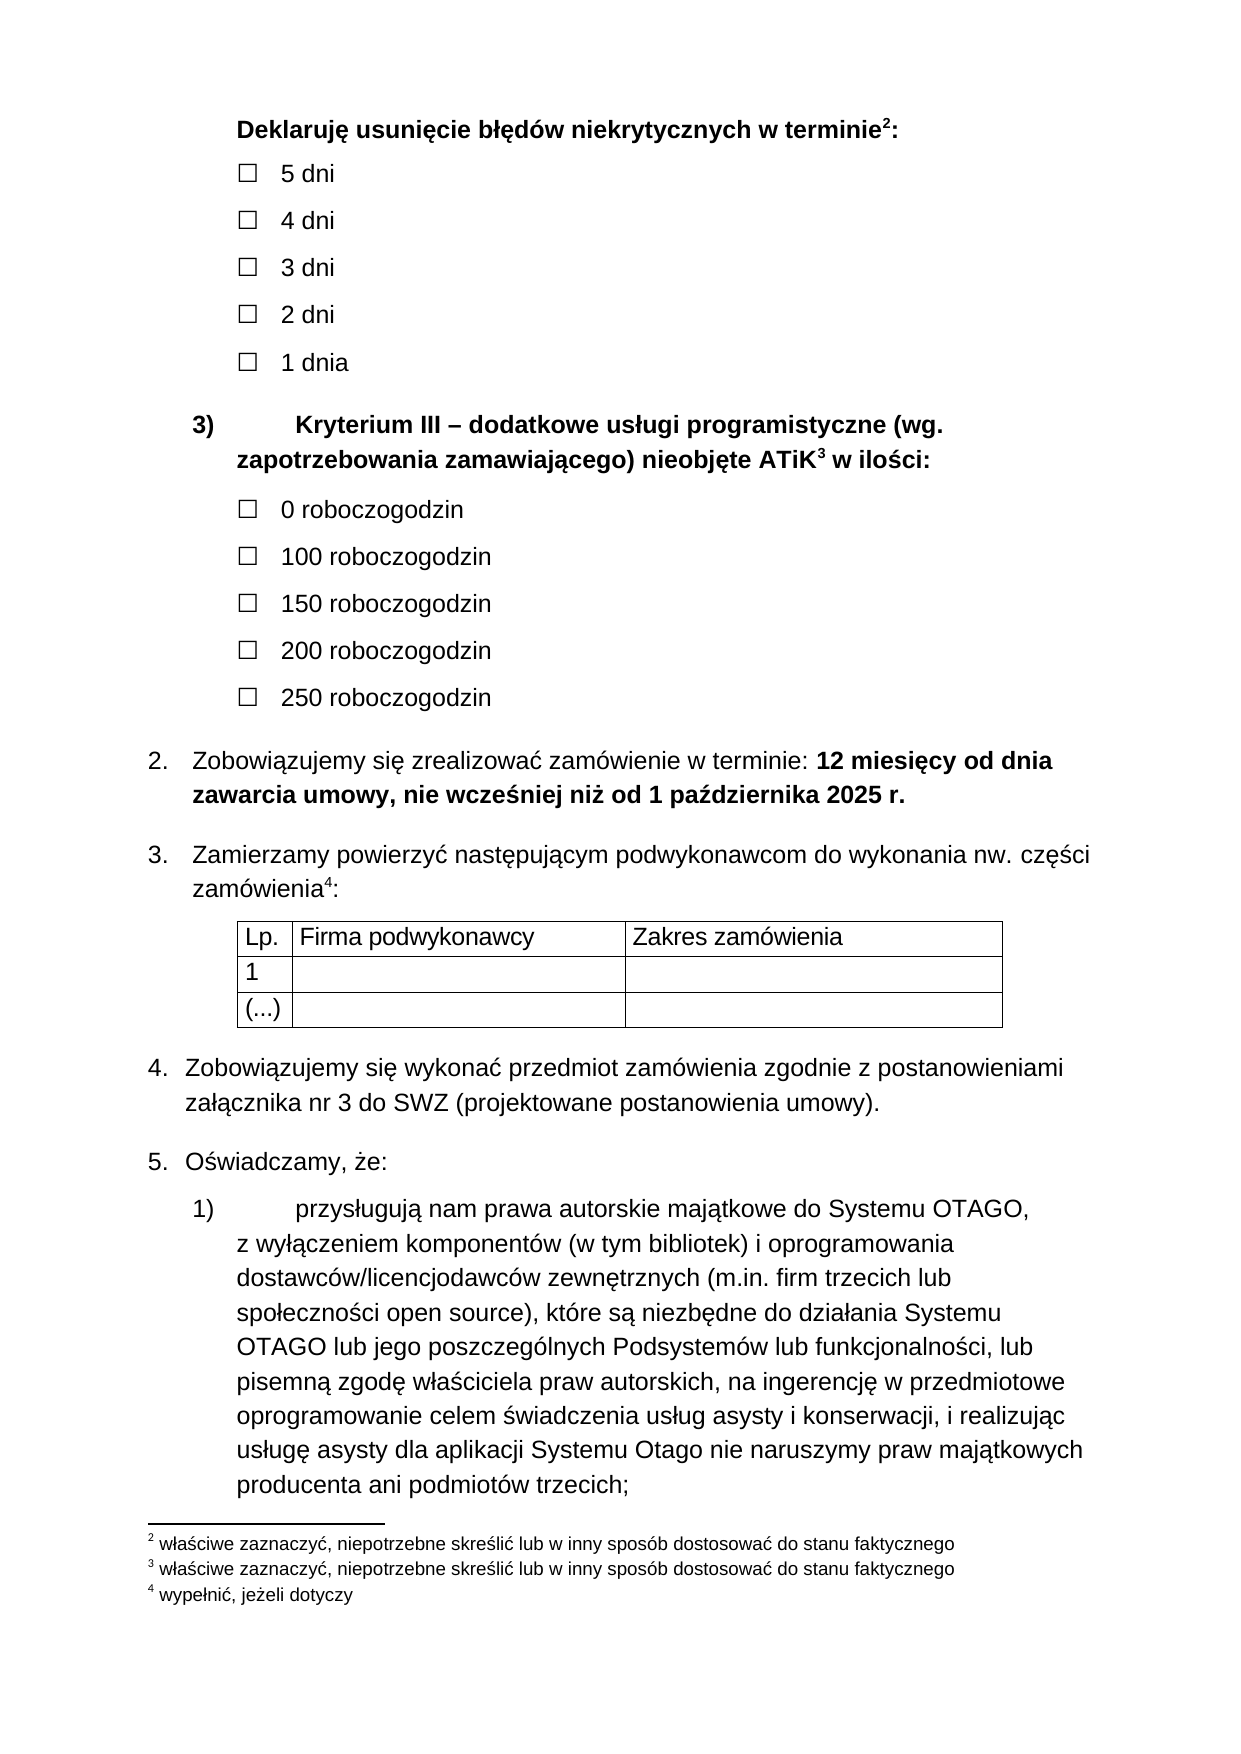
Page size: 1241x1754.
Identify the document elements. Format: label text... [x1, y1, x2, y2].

text ☐ 5 dni [236, 156, 1092, 190]
table_header Zakres zamówienia [626, 922, 1002, 956]
list Zobowiązujemy się wykonać przedmiot zamówienia zgodnie z postanowieniami załącznika nr 3 do SWZ (projektowane postanowienia umowy). [148, 1053, 1092, 1116]
text ☐ 3 dni [236, 250, 1092, 284]
text ☐ 1 dnia [236, 344, 1092, 378]
text ☐ 2 dni [236, 297, 1092, 331]
table_cell [626, 957, 1002, 992]
table_cell [626, 993, 1002, 1027]
text ☐ 100 roboczogodzin [236, 539, 1092, 573]
table_header Lp. [238, 922, 292, 956]
text Deklaruję usunięcie błędów niekrytycznych w terminie: [236, 115, 1092, 144]
text ☐ 250 roboczogodzin [236, 680, 1092, 714]
text ☐ 150 roboczogodzin [236, 586, 1092, 620]
list Zobowiązujemy się zrealizować zamówienie w terminie: 12 miesięcy od dnia zawarcia umowy, nie wcześniej niż od 1 października 2025 r. [148, 746, 1092, 809]
text ☐ 200 roboczogodzin [236, 633, 1092, 667]
list Zamierzamy powierzyć następującym podwykonawcom do wykonania nw. części zamówienia: [148, 840, 1092, 903]
text ☐ 4 dni [236, 203, 1092, 237]
table_header Firma podwykonawcy [293, 922, 625, 956]
table_cell [293, 957, 625, 992]
table_cell [293, 993, 625, 1027]
text ☐ 0 roboczogodzin [236, 492, 1092, 526]
list przysługują nam prawa autorskie majątkowe do Systemu OTAGO, z wyłączeniem komponentów (w tym bibliotek) i oprogramowania dostawców/licencjodawców zewnętrznych (m.in. firm trzecich lub społeczności open source), które są niezbędne do działania Systemu OTAGO lub jego poszczególnych Podsystemów lub funkcjonalności, lub pisemną zgodę właściciela praw autorskich, na ingerencję w przedmiotowe oprogramowanie celem świadczenia usług asysty i konserwacji, i realizując usługę asysty dla aplikacji Systemu Otago nie naruszymy praw majątkowych producenta ani podmiotów trzecich; [192, 1194, 1092, 1499]
table_cell 1 [238, 957, 292, 992]
list Kryterium III – dodatkowe usługi programistyczne (wg. zapotrzebowania zamawiającego) nieobjęte ATiK w ilości: [192, 410, 1092, 473]
list Oświadczamy, że: [148, 1147, 1092, 1176]
table_cell (...) [238, 993, 292, 1027]
